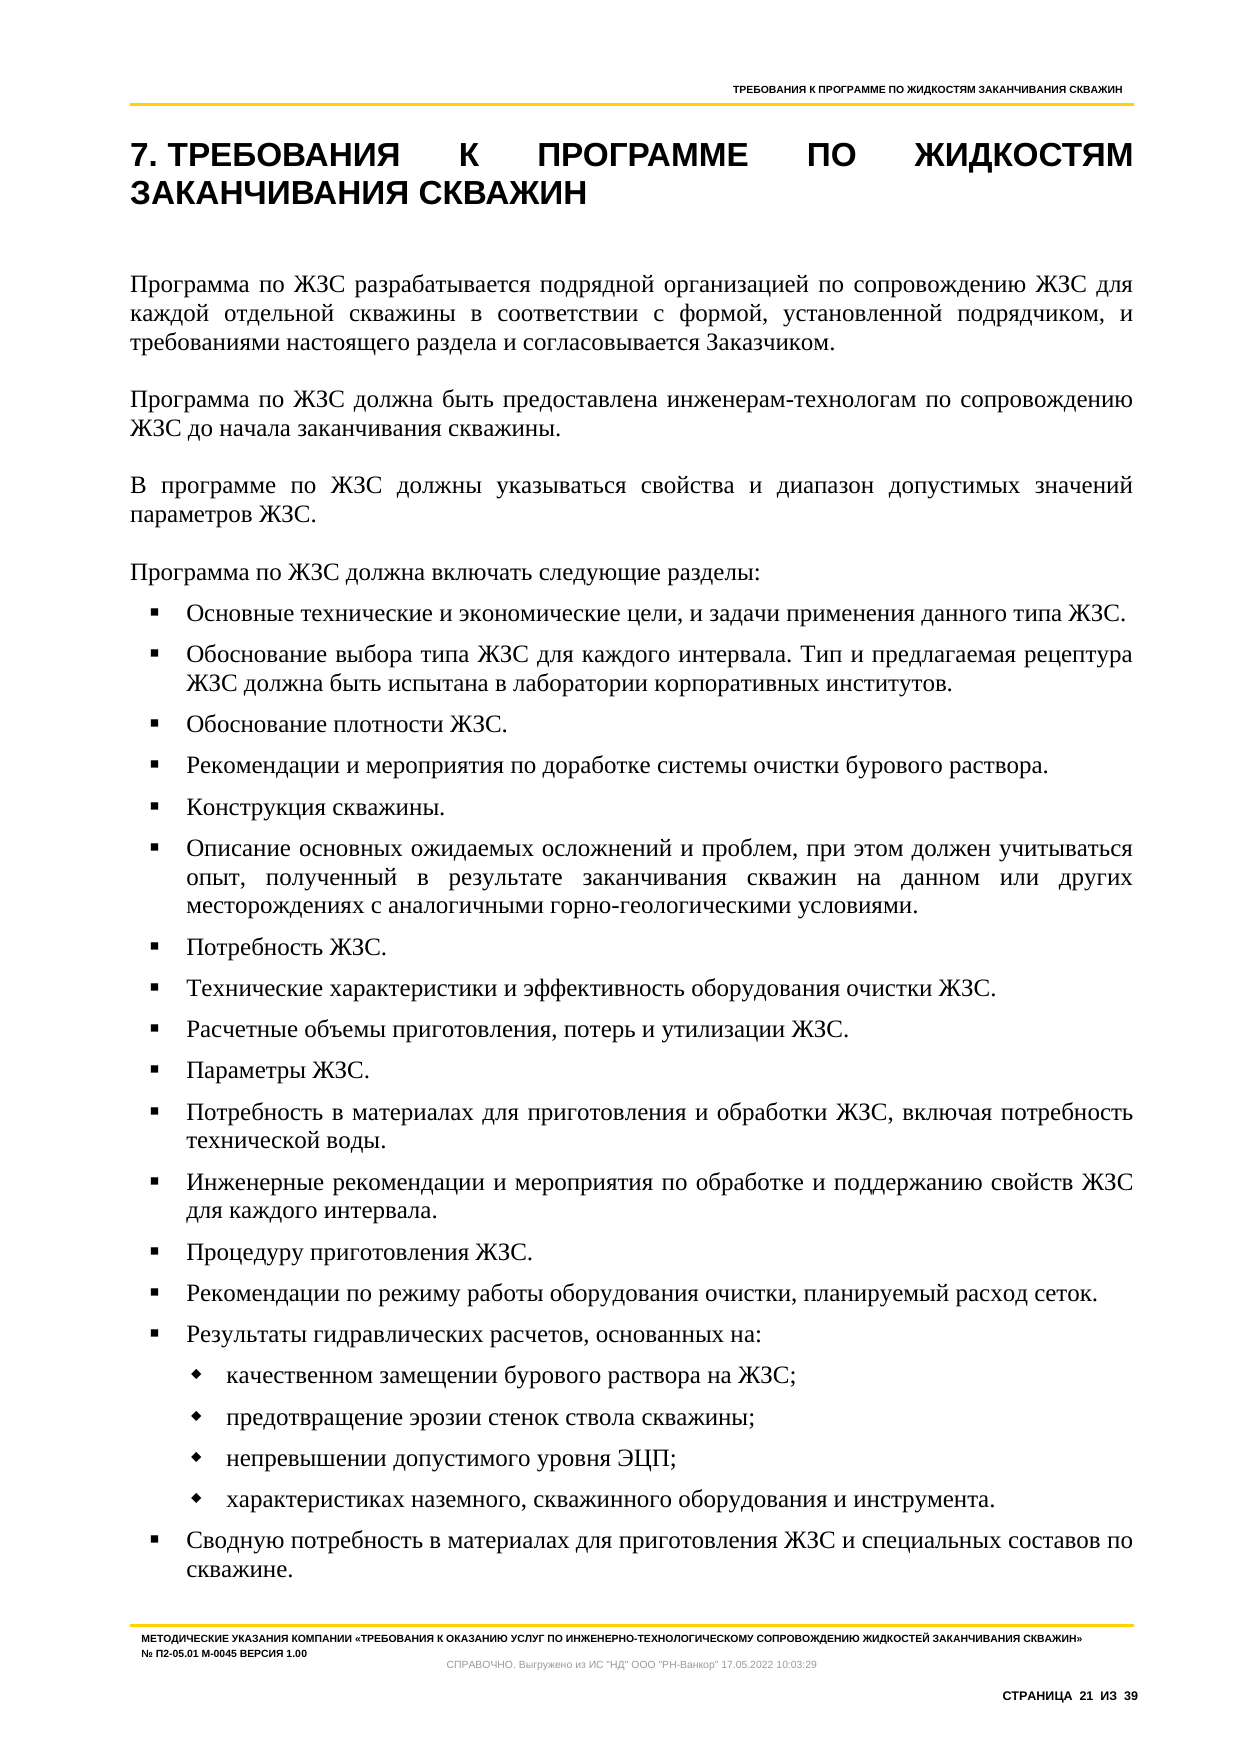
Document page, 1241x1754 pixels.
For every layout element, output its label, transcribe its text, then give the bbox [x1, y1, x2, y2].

list Рекомендации по режиму работы оборудования очистки, планируемый расход сеток. [149, 1278, 1134, 1307]
list Конструкция скважины. [149, 792, 1134, 821]
list Потребность в материалах для приготовления и обработки ЖЗС, включая потребность технической воды. [149, 1097, 1134, 1154]
text В программе по ЖЗС должны указываться свойства и диапазон допустимых значений параметров ЖЗС. [130, 471, 1134, 528]
list Рекомендации и мероприятия по доработке системы очистки бурового раствора. [149, 751, 1134, 779]
list Параметры ЖЗС. [149, 1056, 1134, 1084]
text Программа по ЖЗС должна быть предоставлена инженерам-технологам по сопровождению ЖЗС до начала заканчивания скважины. [130, 384, 1134, 442]
list непревышении допустимого уровня ЭЦП; [189, 1443, 1134, 1472]
list Потребность ЖЗС. [149, 932, 1134, 961]
subtitle ТРЕБОВАНИЯ К ПРОГРАММЕ ПО ЖИДКОСТЯМ ЗАКАНЧИВАНИЯ СКВАЖИН [130, 135, 1134, 212]
list Инженерные рекомендации и мероприятия по обработке и поддержанию свойств ЖЗС для каждого интервала. [149, 1167, 1134, 1224]
list Обоснование выбора типа ЖЗС для каждого интервала. Тип и предлагаемая рецептура ЖЗС должна быть испытана в лаборатории корпоративных институтов. [149, 639, 1134, 697]
list Технические характеристики и эффективность оборудования очистки ЖЗС. [149, 973, 1134, 1002]
list качественном замещении бурового раствора на ЖЗС; [189, 1361, 1134, 1389]
list Сводную потребность в материалах для приготовления ЖЗС и специальных составов по скважине. [149, 1526, 1134, 1583]
list Описание основных ожидаемых осложнений и проблем, при этом должен учитываться опыт, полученный в результате заканчивания скважин на данном или других месторождениях с аналогичными горно-геологическими условиями. [149, 833, 1134, 919]
text Программа по ЖЗС разрабатывается подрядной организацией по сопровождению ЖЗС для каждой отдельной скважины в соответствии с формой, установленной подрядчиком, и требованиями настоящего раздела и согласовывается Заказчиком. [130, 269, 1134, 356]
list Результаты гидравлических расчетов, основанных на: [149, 1319, 1134, 1348]
list Обоснование плотности ЖЗС. [149, 709, 1134, 738]
list Расчетные объемы приготовления, потерь и утилизации ЖЗС. [149, 1014, 1134, 1043]
list Основные технические и экономические цели, и задачи применения данного типа ЖЗС. [149, 598, 1134, 627]
list Процедуру приготовления ЖЗС. [149, 1237, 1134, 1266]
list предотвращение эрозии стенок ствола скважины; [189, 1402, 1134, 1431]
list характеристиках наземного, скважинного оборудования и инструмента. [189, 1484, 1134, 1513]
text Программа по ЖЗС должна включать следующие разделы: [130, 557, 1134, 586]
